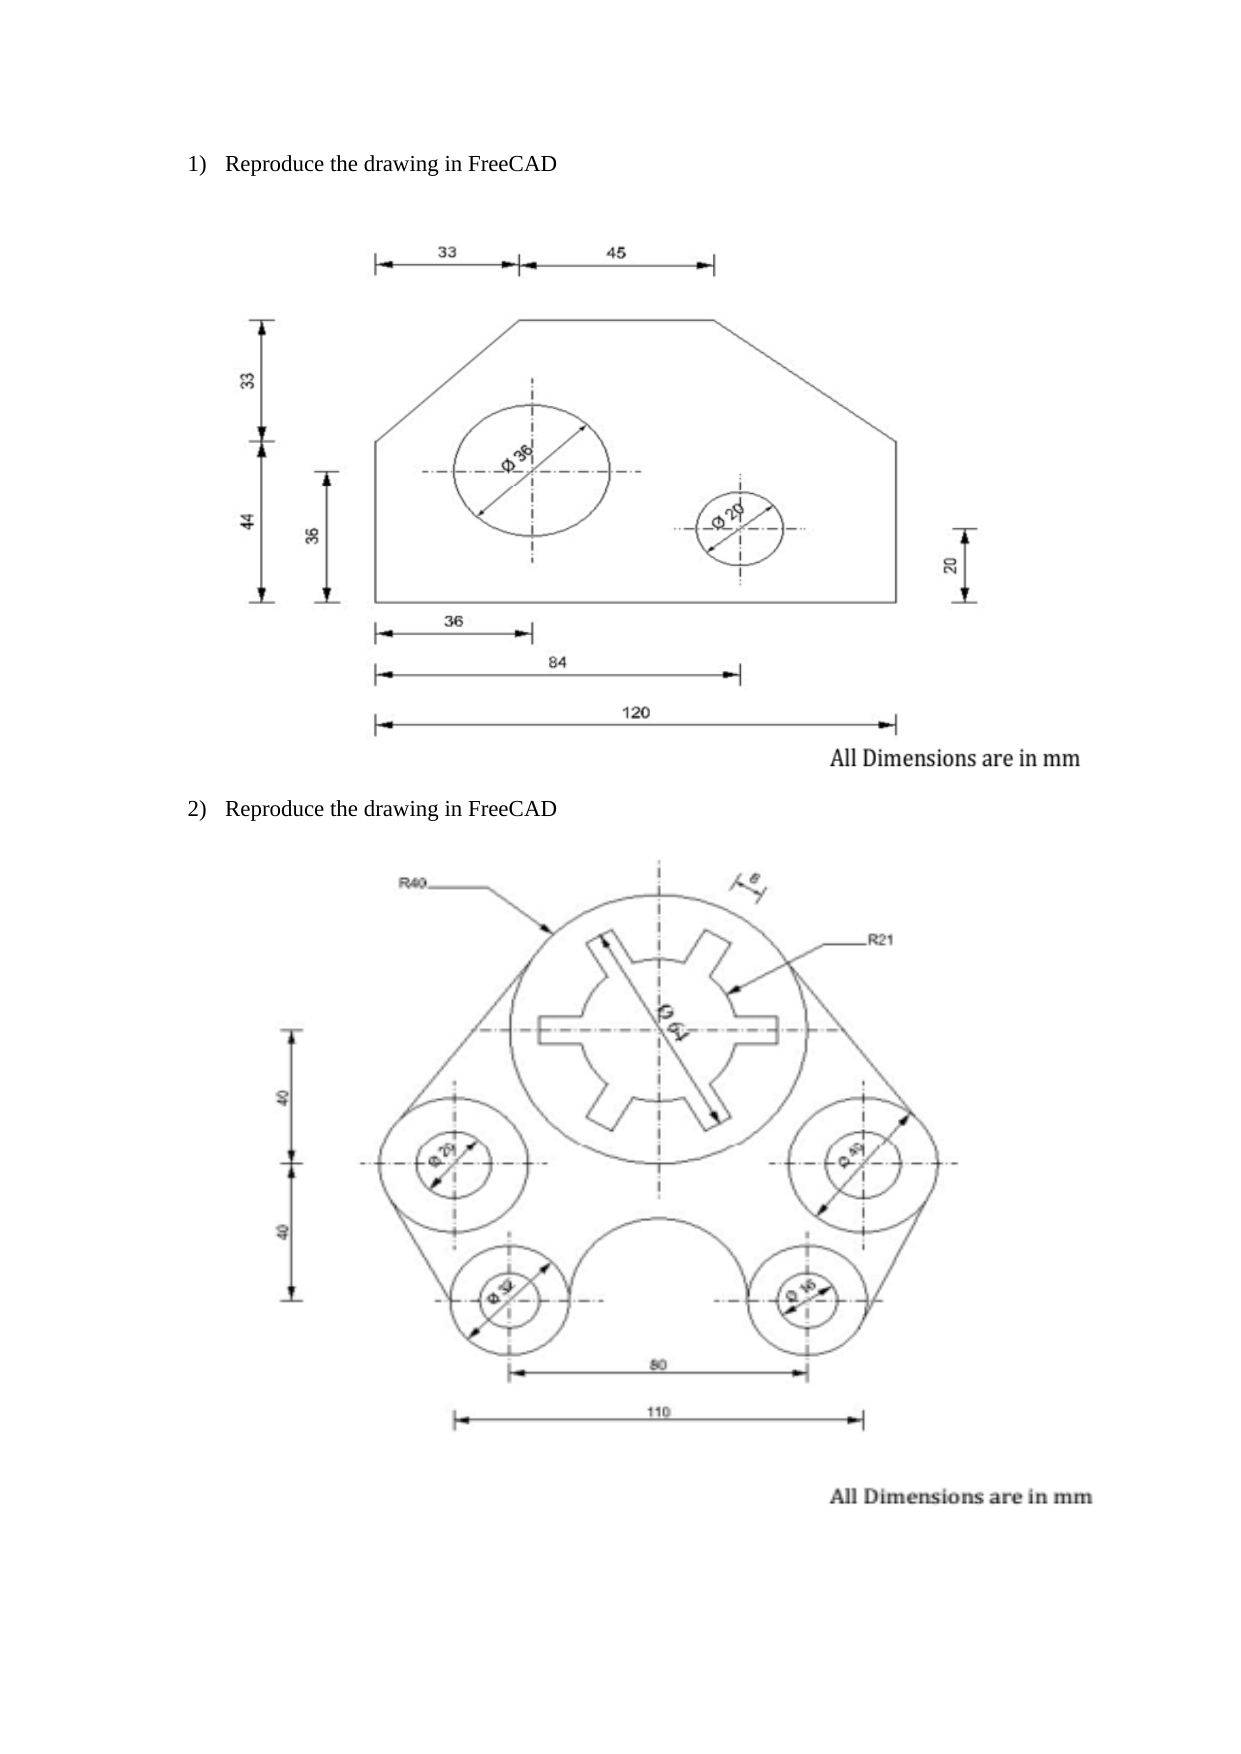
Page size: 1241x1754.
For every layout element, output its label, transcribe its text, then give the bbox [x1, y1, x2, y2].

list Reproduce the drawing in FreeCAD [187, 795, 1090, 821]
picture [225, 847, 1099, 1506]
picture [225, 202, 1085, 769]
list Reproduce the drawing in FreeCAD [187, 150, 1090, 176]
